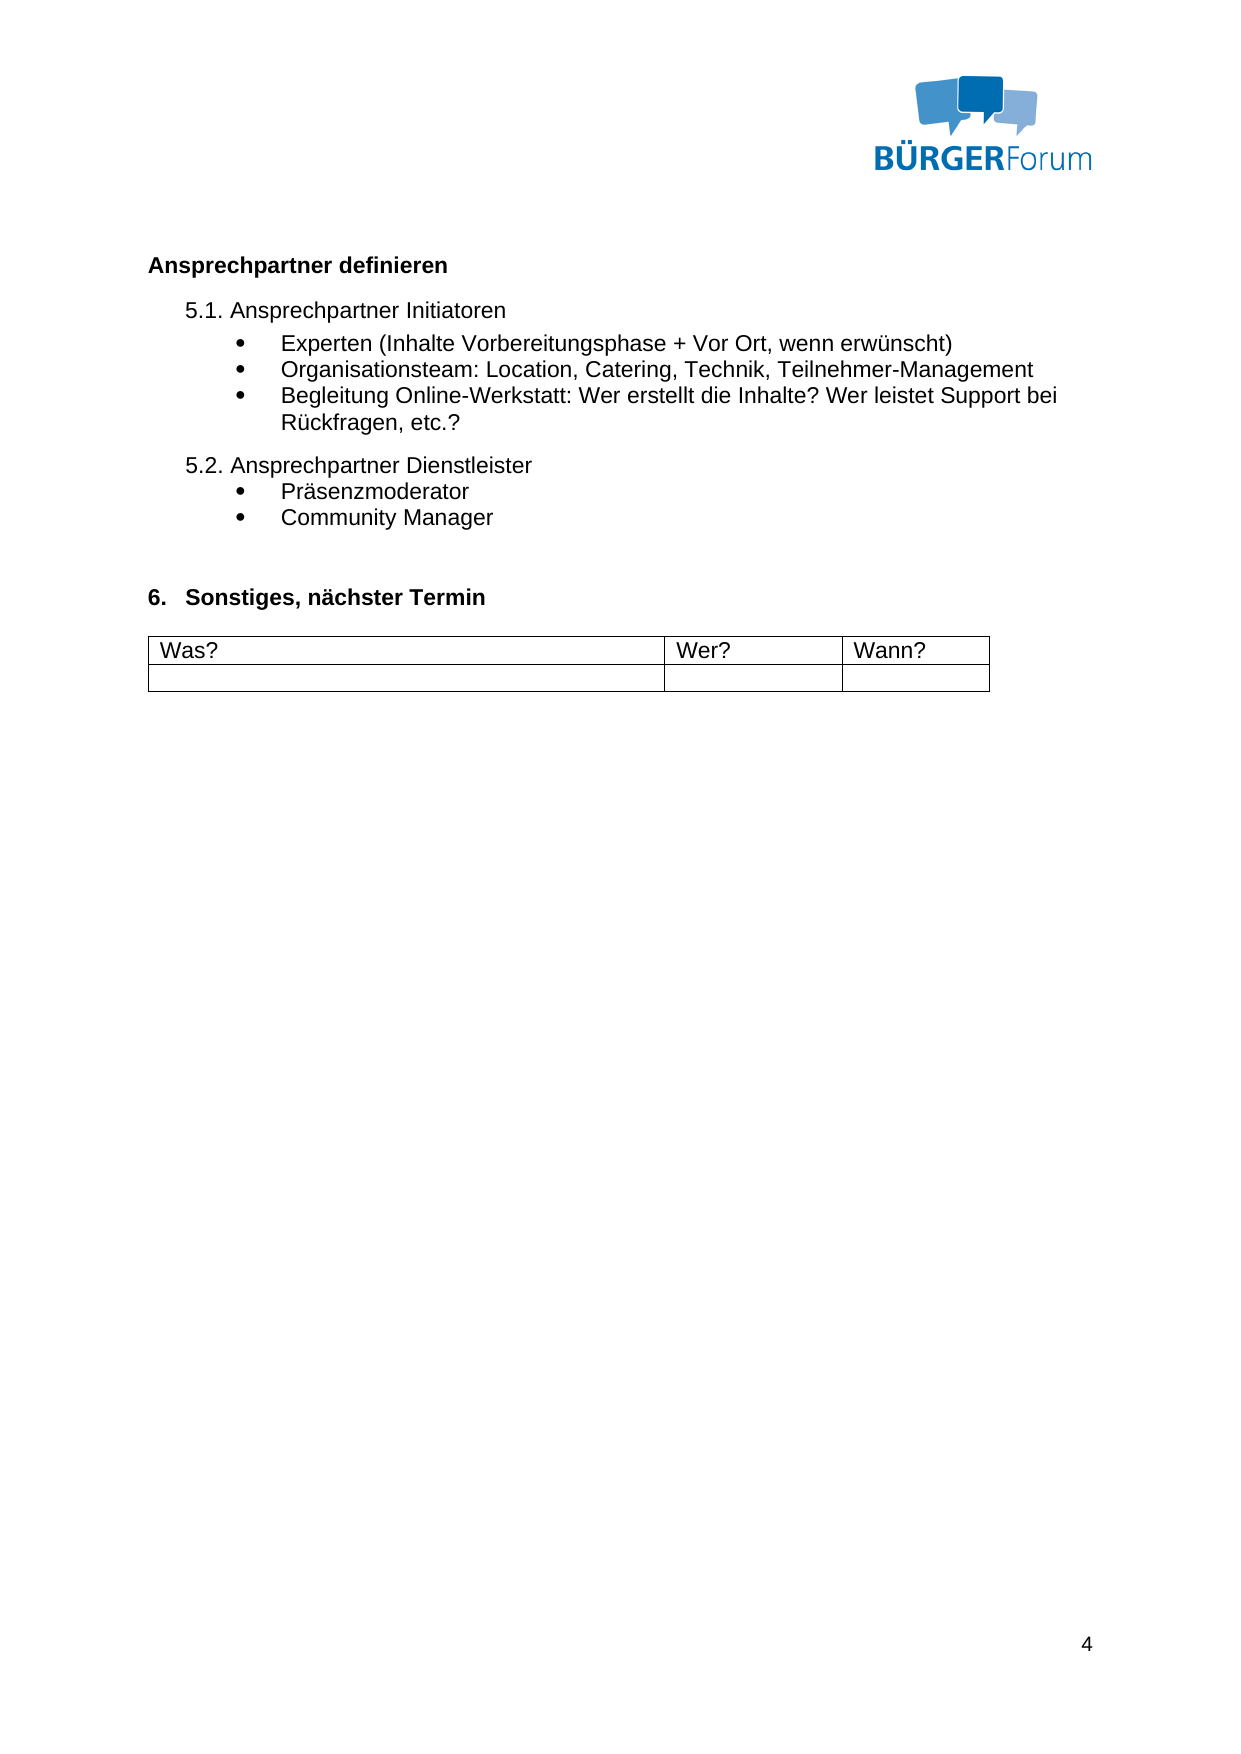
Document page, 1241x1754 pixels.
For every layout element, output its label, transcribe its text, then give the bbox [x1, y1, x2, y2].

table_header Wer? [665, 637, 842, 663]
list Ansprechpartner Dienstleister [185, 452, 1092, 478]
list Sonstiges, nächster Termin [148, 583, 1092, 610]
picture [874, 73, 1093, 172]
text Ansprechpartner definieren [148, 252, 1092, 278]
list Ansprechpartner Initiatoren [185, 297, 1092, 323]
list Präsenzmoderator [236, 478, 1092, 504]
table_cell [843, 665, 989, 691]
list Begleitung Online-Werkstatt: Wer erstellt die Inhalte? Wer leistet Support bei Rückfragen, etc.? [236, 382, 1092, 435]
table_cell [149, 665, 664, 691]
table_header Wann? [843, 637, 989, 663]
table_header Was? [149, 637, 664, 663]
list Community Manager [236, 504, 1092, 531]
list Organisationsteam: Location, Catering, Technik, Teilnehmer-Management [236, 356, 1092, 382]
table_cell [665, 665, 842, 691]
list Experten (Inhalte Vorbereitungsphase + Vor Ort, wenn erwünscht) [236, 329, 1092, 356]
